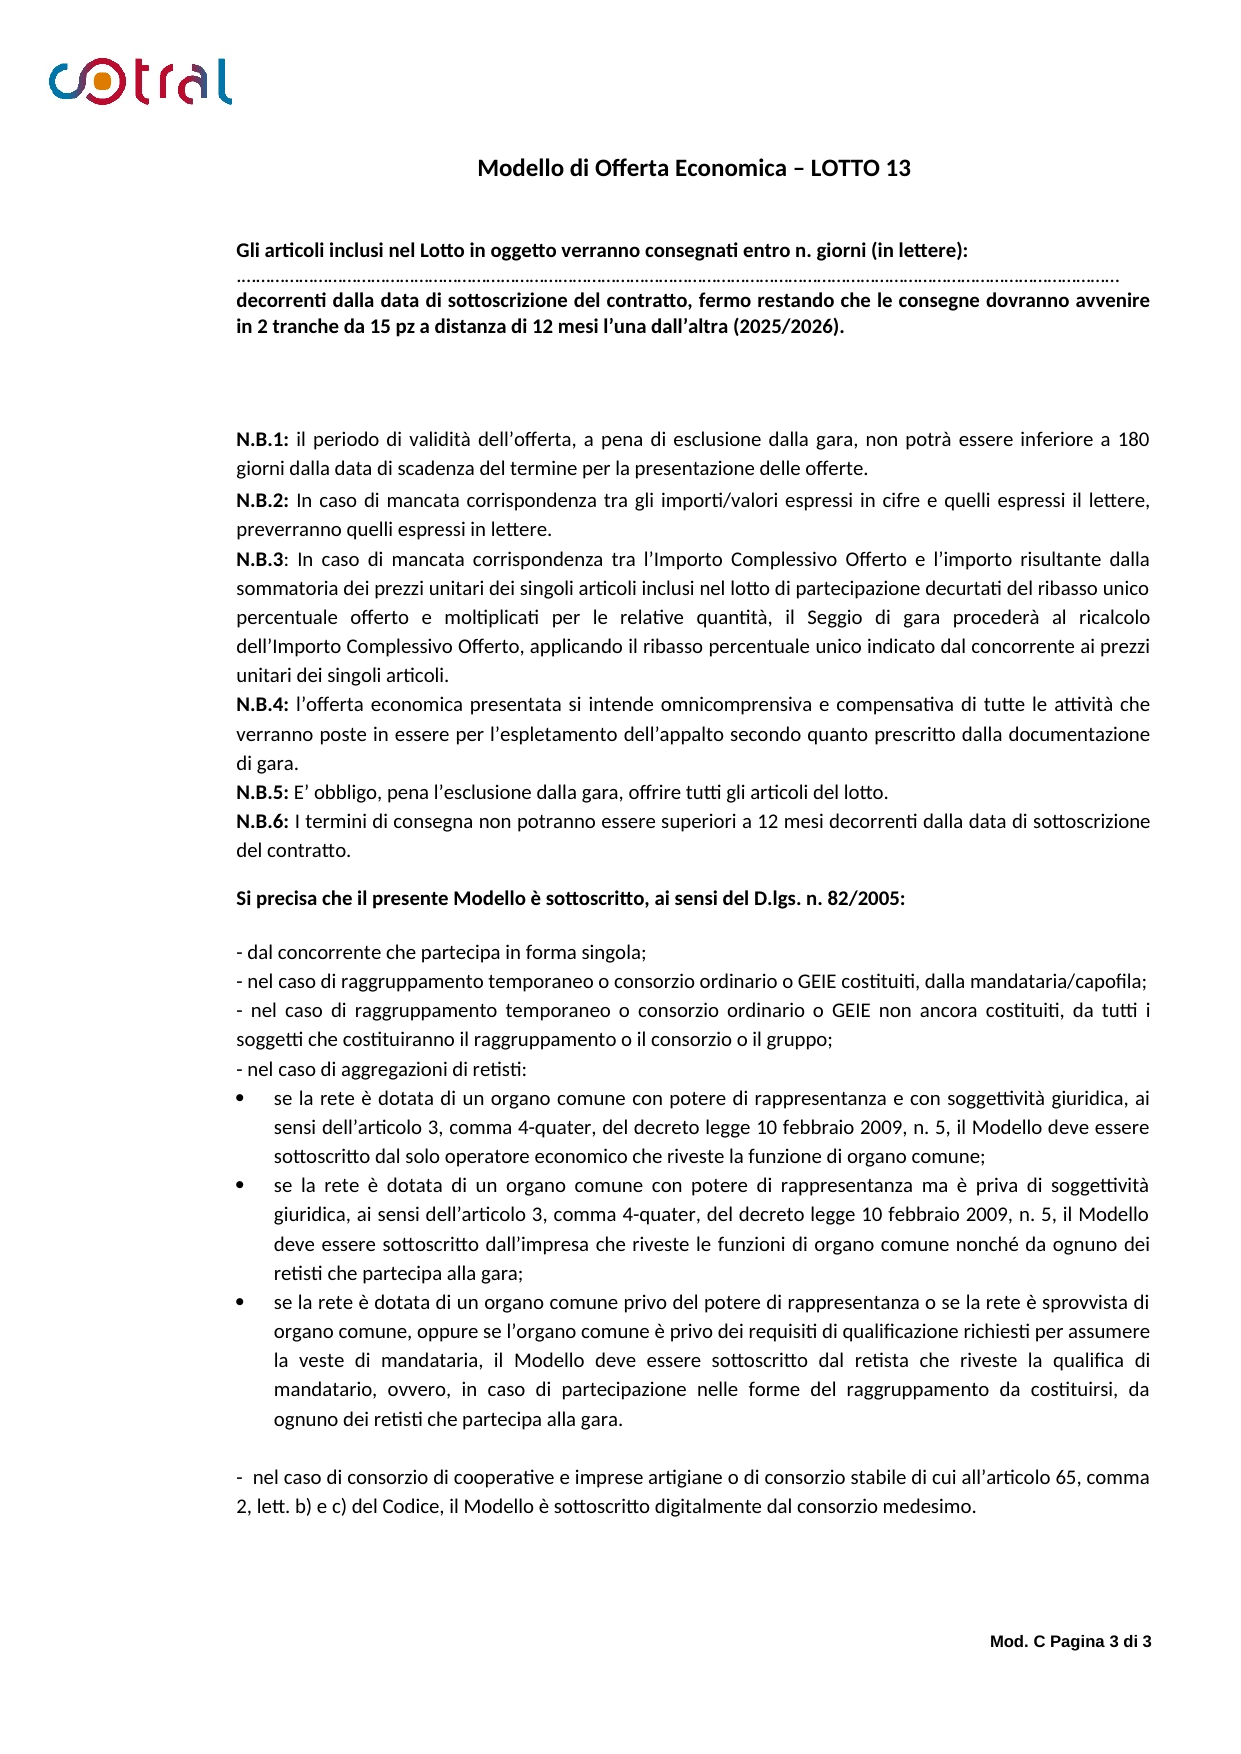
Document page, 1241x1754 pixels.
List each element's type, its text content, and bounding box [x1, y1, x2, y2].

text - nel caso di raggruppamento temporaneo o consorzio ordinario o GEIE costituiti, dalla mandataria/capofila; [236, 965, 1152, 994]
text N.B.1: il periodo di validità dell’offerta, a pena di esclusione dalla gara, non potrà essere inferiore a 180 giorni dalla data di scadenza del termine per la presentazione delle offerte. [236, 426, 1152, 481]
text Si precisa che il presente Modello è sottoscritto, ai sensi del D.lgs. n. 82/2005: [236, 885, 1152, 911]
text - nel caso di aggregazioni di retisti: [236, 1053, 1152, 1082]
text Gli articoli inclusi nel Lotto in oggetto verranno consegnati entro n. giorni (in lettere): [236, 237, 1152, 262]
text N.B.2: In caso di mancata corrispondenza tra gli importi/valori espressi in cifre e quelli espressi il lettere, preverranno quelli espressi in lettere. [236, 484, 1152, 543]
text - nel caso di consorzio di cooperative e imprese artigiane o di consorzio stabile di cui all’articolo 65, comma 2, lett. b) e c) del Codice, il Modello è sottoscritto digitalmente dal consorzio medesimo. [236, 1461, 1152, 1519]
list se la rete è dotata di un organo comune con potere di rappresentanza ma è priva di soggettività giuridica, ai sensi dell’articolo 3, comma 4-quater, del decreto legge 10 febbraio 2009, n. 5, il Modello deve essere sottoscritto dall’impresa che riveste le funzioni di organo comune nonché da ognuno dei retisti che partecipa alla gara; [236, 1169, 1152, 1286]
text - nel caso di raggruppamento temporaneo o consorzio ordinario o GEIE non ancora costituiti, da tutti i soggetti che costituiranno il raggruppamento o il consorzio o il gruppo; [236, 994, 1152, 1053]
list se la rete è dotata di un organo comune con potere di rappresentanza e con soggettività giuridica, ai sensi dell’articolo 3, comma 4-quater, del decreto legge 10 febbraio 2009, n. 5, il Modello deve essere sottoscritto dal solo operatore economico che riveste la funzione di organo comune; [236, 1082, 1152, 1169]
text N.B.4: l’offerta economica presentata si intende omnicomprensiva e compensativa di tutte le attività che verranno poste in essere per l’espletamento dell’appalto secondo quanto prescritto dalla documentazione di gara. [236, 688, 1152, 776]
text decorrenti dalla data di sottoscrizione del contratto, fermo restando che le consegne dovranno avvenire in 2 tranche da 15 pz a distanza di 12 mesi l’una dall’altra (2025/2026). [236, 288, 1152, 338]
list se la rete è dotata di un organo comune privo del potere di rappresentanza o se la rete è sprovvista di organo comune, oppure se l’organo comune è privo dei requisiti di qualificazione richiesti per assumere la veste di mandataria, il Modello deve essere sottoscritto dal retista che riveste la qualifica di mandatario, ovvero, in caso di partecipazione nelle forme del raggruppamento da costituirsi, da ognuno dei retisti che partecipa alla gara. [236, 1286, 1152, 1432]
text N.B.5: E’ obbligo, pena l’esclusione dalla gara, offrire tutti gli articoli del lotto. [236, 776, 1152, 805]
text N.B.6: I termini di consegna non potranno essere superiori a 12 mesi decorrenti dalla data di sottoscrizione del contratto. [236, 805, 1152, 863]
text N.B.3: In caso di mancata corrispondenza tra l’Importo Complessivo Offerto e l’importo risultante dalla sommatoria dei prezzi unitari dei singoli articoli inclusi nel lotto di partecipazione decurtati del ribasso unico percentuale offerto e moltiplicati per le relative quantità, il Seggio di gara procederà al ricalcolo dell’Importo Complessivo Offerto, applicando il ribasso percentuale unico indicato dal concorrente ai prezzi unitari dei singoli articoli. [236, 543, 1152, 688]
text - dal concorrente che partecipa in forma singola; [236, 936, 1152, 965]
picture [3, 4, 277, 158]
